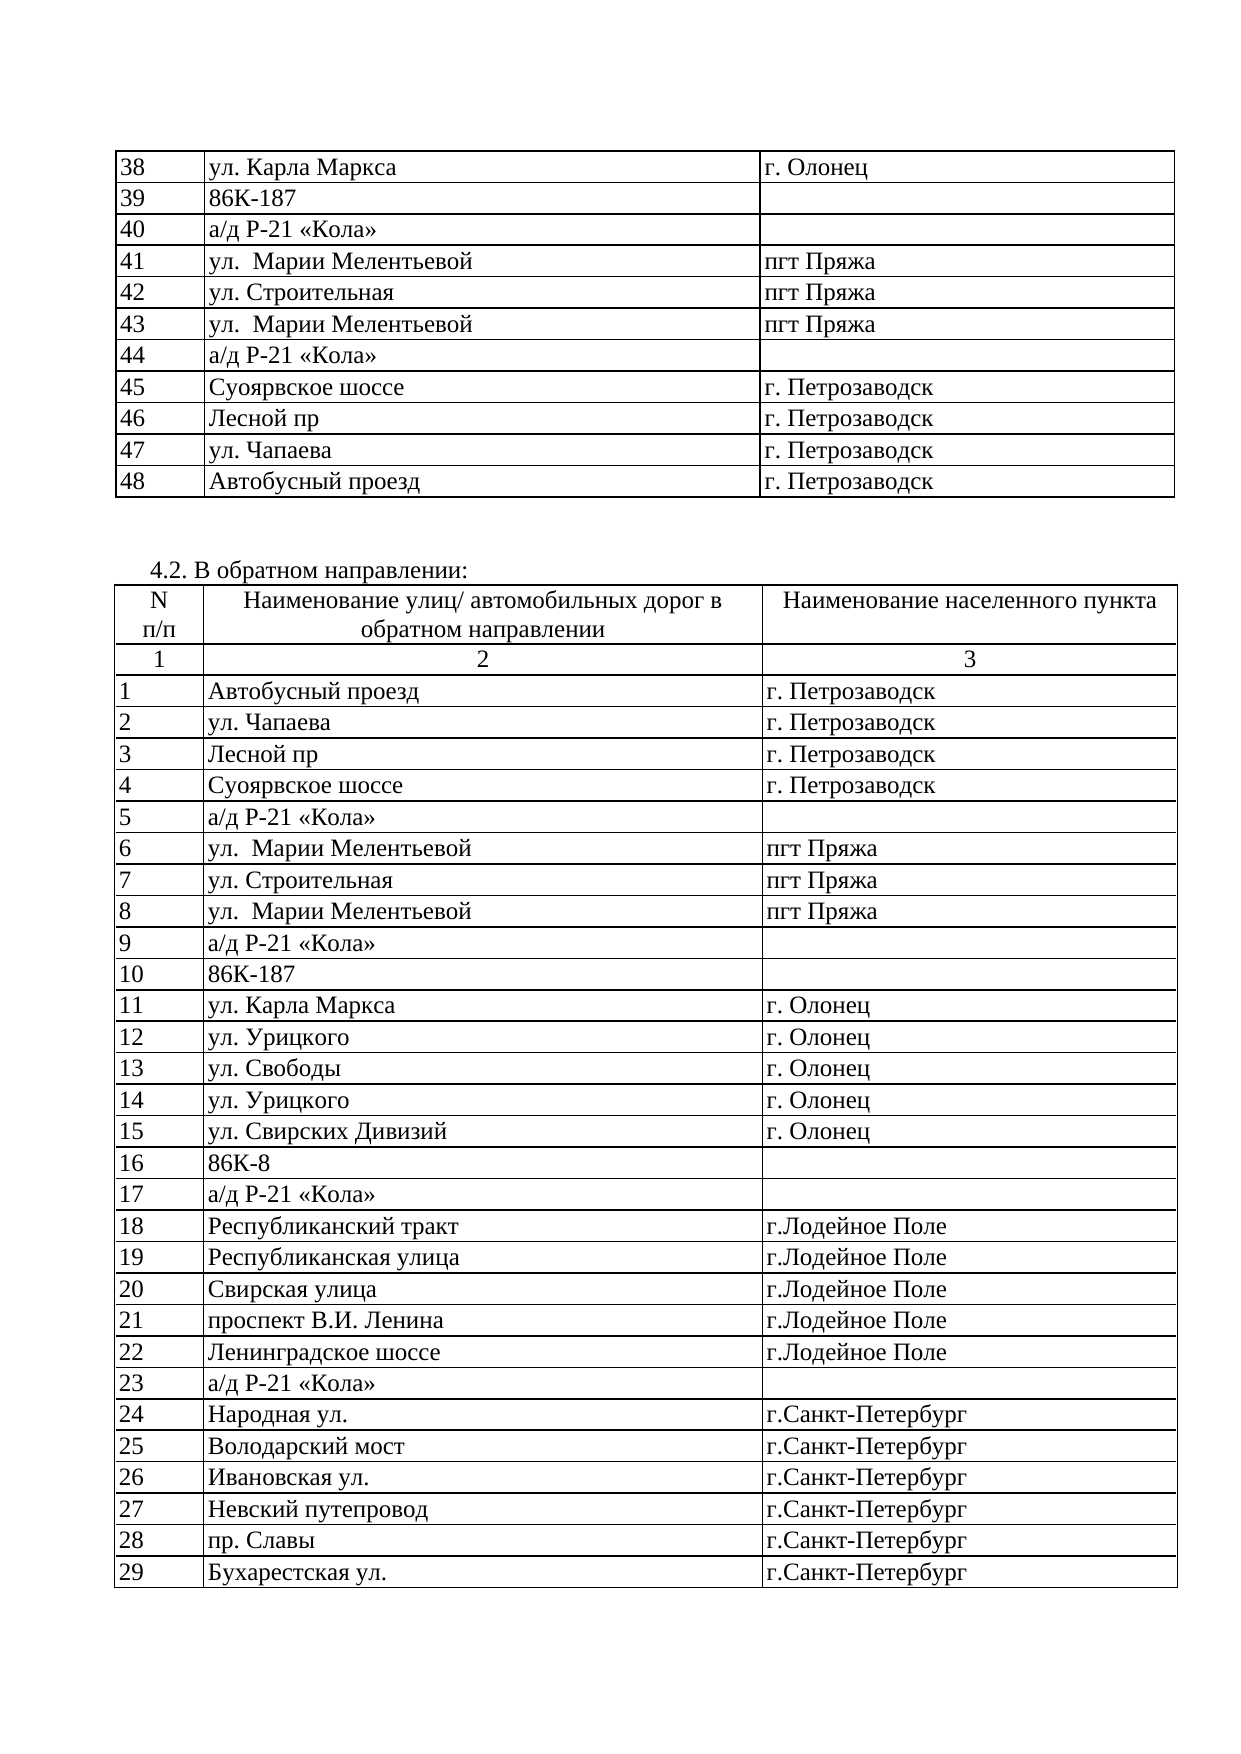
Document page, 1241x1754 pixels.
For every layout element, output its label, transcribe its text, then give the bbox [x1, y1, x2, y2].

table_cell г. Петрозаводск [763, 769, 1177, 800]
table_cell 2 [204, 645, 762, 674]
table_cell ул. Свободы [204, 1053, 762, 1083]
table_cell Свирская улица [204, 1274, 762, 1303]
table_cell 15 [115, 1116, 203, 1146]
table_cell 17 [115, 1179, 203, 1209]
table_cell г.Лодейное Поле [763, 1272, 1177, 1303]
table_cell 86К-8 [204, 1148, 762, 1178]
table_cell а/д Р-21 «Кола» [204, 802, 762, 832]
table_cell Суоярвское шоссе [204, 770, 762, 800]
table_cell Суоярвское шоссе [205, 372, 759, 402]
table_cell пгт Пряжа [763, 895, 1177, 926]
table_cell г.Лодейное Поле [763, 1304, 1177, 1335]
table_header Наименование населенного пункта [763, 586, 1177, 643]
table_cell г.Санкт-Петербург [763, 1461, 1177, 1492]
table_cell г.Лодейное Поле [763, 1335, 1177, 1366]
table_cell [763, 958, 1177, 989]
table_cell 10 [115, 959, 203, 989]
table_header Наименование улиц/ автомобильных дорог в обратном направлении [204, 586, 762, 643]
table_cell пгт Пряжа [763, 832, 1177, 863]
table_cell ул. Марии Мелентьевой [205, 246, 759, 276]
table_cell 42 [117, 277, 204, 307]
table_cell 29 [115, 1556, 203, 1587]
table_cell 43 [117, 309, 204, 339]
table_header N п/п [115, 586, 203, 643]
table_cell 47 [117, 435, 204, 464]
table_cell 2 [115, 707, 203, 737]
table_cell 26 [115, 1462, 203, 1492]
table_cell Народная ул. [204, 1400, 762, 1429]
table_cell [763, 1178, 1177, 1209]
table_cell ул. Марии Мелентьевой [204, 896, 762, 926]
table_cell г. Петрозаводск [761, 466, 1174, 496]
table_cell а/д Р-21 «Кола» [205, 215, 759, 244]
table_cell [763, 1146, 1177, 1178]
table_cell а/д Р-21 «Кола» [204, 1179, 762, 1209]
table_cell [763, 926, 1177, 957]
table_cell 41 [117, 246, 204, 276]
table_cell Республиканский тракт [204, 1211, 762, 1241]
table_cell 3 [763, 643, 1177, 674]
table_cell 7 [115, 864, 203, 894]
table_cell 48 [117, 466, 204, 496]
table_cell 45 [117, 372, 204, 402]
table_cell 28 [115, 1525, 203, 1555]
table_cell 18 [115, 1210, 203, 1241]
table_cell г.Лодейное Поле [763, 1209, 1177, 1241]
table_cell а/д Р-21 «Кола» [205, 340, 759, 370]
table_cell г. Олонец [763, 1052, 1177, 1083]
table_cell 19 [115, 1242, 203, 1272]
table_cell 39 [117, 183, 204, 213]
table_cell г. Олонец [763, 989, 1177, 1020]
table_cell Автобусный проезд [204, 676, 762, 706]
table_cell 5 [115, 801, 203, 832]
table_cell г.Санкт-Петербург [763, 1429, 1177, 1461]
table_cell а/д Р-21 «Кола» [204, 928, 762, 957]
text 4.2. В обратном направлении: [150, 555, 1090, 584]
table_cell Лесной пр [204, 739, 762, 769]
table_cell 12 [115, 1021, 203, 1052]
table_cell ул. Марии Мелентьевой [204, 833, 762, 863]
table_cell г. Олонец [761, 152, 1174, 181]
table_cell ул. Строительная [205, 277, 759, 307]
table_cell 46 [117, 403, 204, 433]
table_cell а/д Р-21 «Кола» [204, 1368, 762, 1398]
table_cell пгт Пряжа [761, 277, 1174, 307]
table_cell ул. Строительная [204, 865, 762, 894]
table_cell 86К-187 [205, 183, 759, 213]
table_cell Бухарестская ул. [204, 1557, 762, 1587]
table_cell Володарский мост [204, 1431, 762, 1461]
table_cell 27 [115, 1493, 203, 1524]
table_cell г. Петрозаводск [763, 706, 1177, 737]
table_cell 3 [115, 738, 203, 769]
table_cell ул. Свирских Дивизий [204, 1116, 762, 1146]
table_cell 16 [115, 1147, 203, 1178]
table_cell ул. Марии Мелентьевой [205, 309, 759, 339]
table_cell [763, 800, 1177, 832]
table_cell ул. Карла Маркса [204, 991, 762, 1020]
table_cell пр. Славы [204, 1525, 762, 1555]
table_cell г. Петрозаводск [761, 403, 1174, 433]
table_cell Ивановская ул. [204, 1462, 762, 1492]
table_cell г.Лодейное Поле [763, 1241, 1177, 1272]
table_cell г. Олонец [763, 1115, 1177, 1146]
table_cell г. Петрозаводск [763, 674, 1177, 706]
table_cell 25 [115, 1430, 203, 1461]
table_cell 6 [115, 833, 203, 863]
table_cell пгт Пряжа [761, 309, 1174, 339]
table_cell [763, 1366, 1177, 1398]
table_cell 1 [115, 644, 203, 674]
table_cell 9 [115, 927, 203, 957]
table_cell г. Петрозаводск [761, 372, 1174, 402]
table_cell 86К-187 [204, 959, 762, 989]
table_cell 40 [117, 215, 204, 244]
table_cell [761, 215, 1174, 244]
table_cell 8 [115, 896, 203, 926]
table_cell 4 [115, 770, 203, 800]
table_cell Невский путепровод [204, 1494, 762, 1524]
table_cell г.Санкт-Петербург [763, 1492, 1177, 1524]
table_cell ул. Чапаева [205, 435, 759, 464]
table_cell пгт Пряжа [763, 863, 1177, 894]
table_cell ул. Карла Маркса [205, 152, 759, 181]
table_cell г.Санкт-Петербург [763, 1398, 1177, 1429]
table_cell г. Петрозаводск [761, 435, 1174, 464]
table_cell г. Олонец [763, 1020, 1177, 1052]
table_cell 1 [115, 675, 203, 706]
table_cell г.Санкт-Петербург [763, 1555, 1177, 1587]
table_cell Республиканская улица [204, 1242, 762, 1272]
table_cell 21 [115, 1305, 203, 1335]
table_cell г. Петрозаводск [763, 737, 1177, 769]
table_cell Лесной пр [205, 403, 759, 433]
table_cell г. Олонец [763, 1083, 1177, 1115]
table_cell г.Санкт-Петербург [763, 1524, 1177, 1555]
table_cell 44 [117, 340, 204, 370]
table_cell 13 [115, 1053, 203, 1083]
table_cell Автобусный проезд [205, 466, 759, 496]
table_cell ул. Чапаева [204, 707, 762, 737]
table_cell 22 [115, 1336, 203, 1366]
table_cell ул. Урицкого [204, 1085, 762, 1115]
table_cell 11 [115, 990, 203, 1020]
table_cell проспект В.И. Ленина [204, 1305, 762, 1335]
table_cell 23 [115, 1368, 203, 1398]
table_cell пгт Пряжа [761, 246, 1174, 276]
table_cell 14 [115, 1084, 203, 1115]
table_cell Ленинградское шоссе [204, 1337, 762, 1366]
table_cell 20 [115, 1273, 203, 1303]
table_cell ул. Урицкого [204, 1022, 762, 1052]
table_cell [761, 183, 1174, 213]
table_cell [761, 340, 1174, 370]
table_cell 24 [115, 1399, 203, 1429]
table_cell 38 [117, 152, 204, 181]
